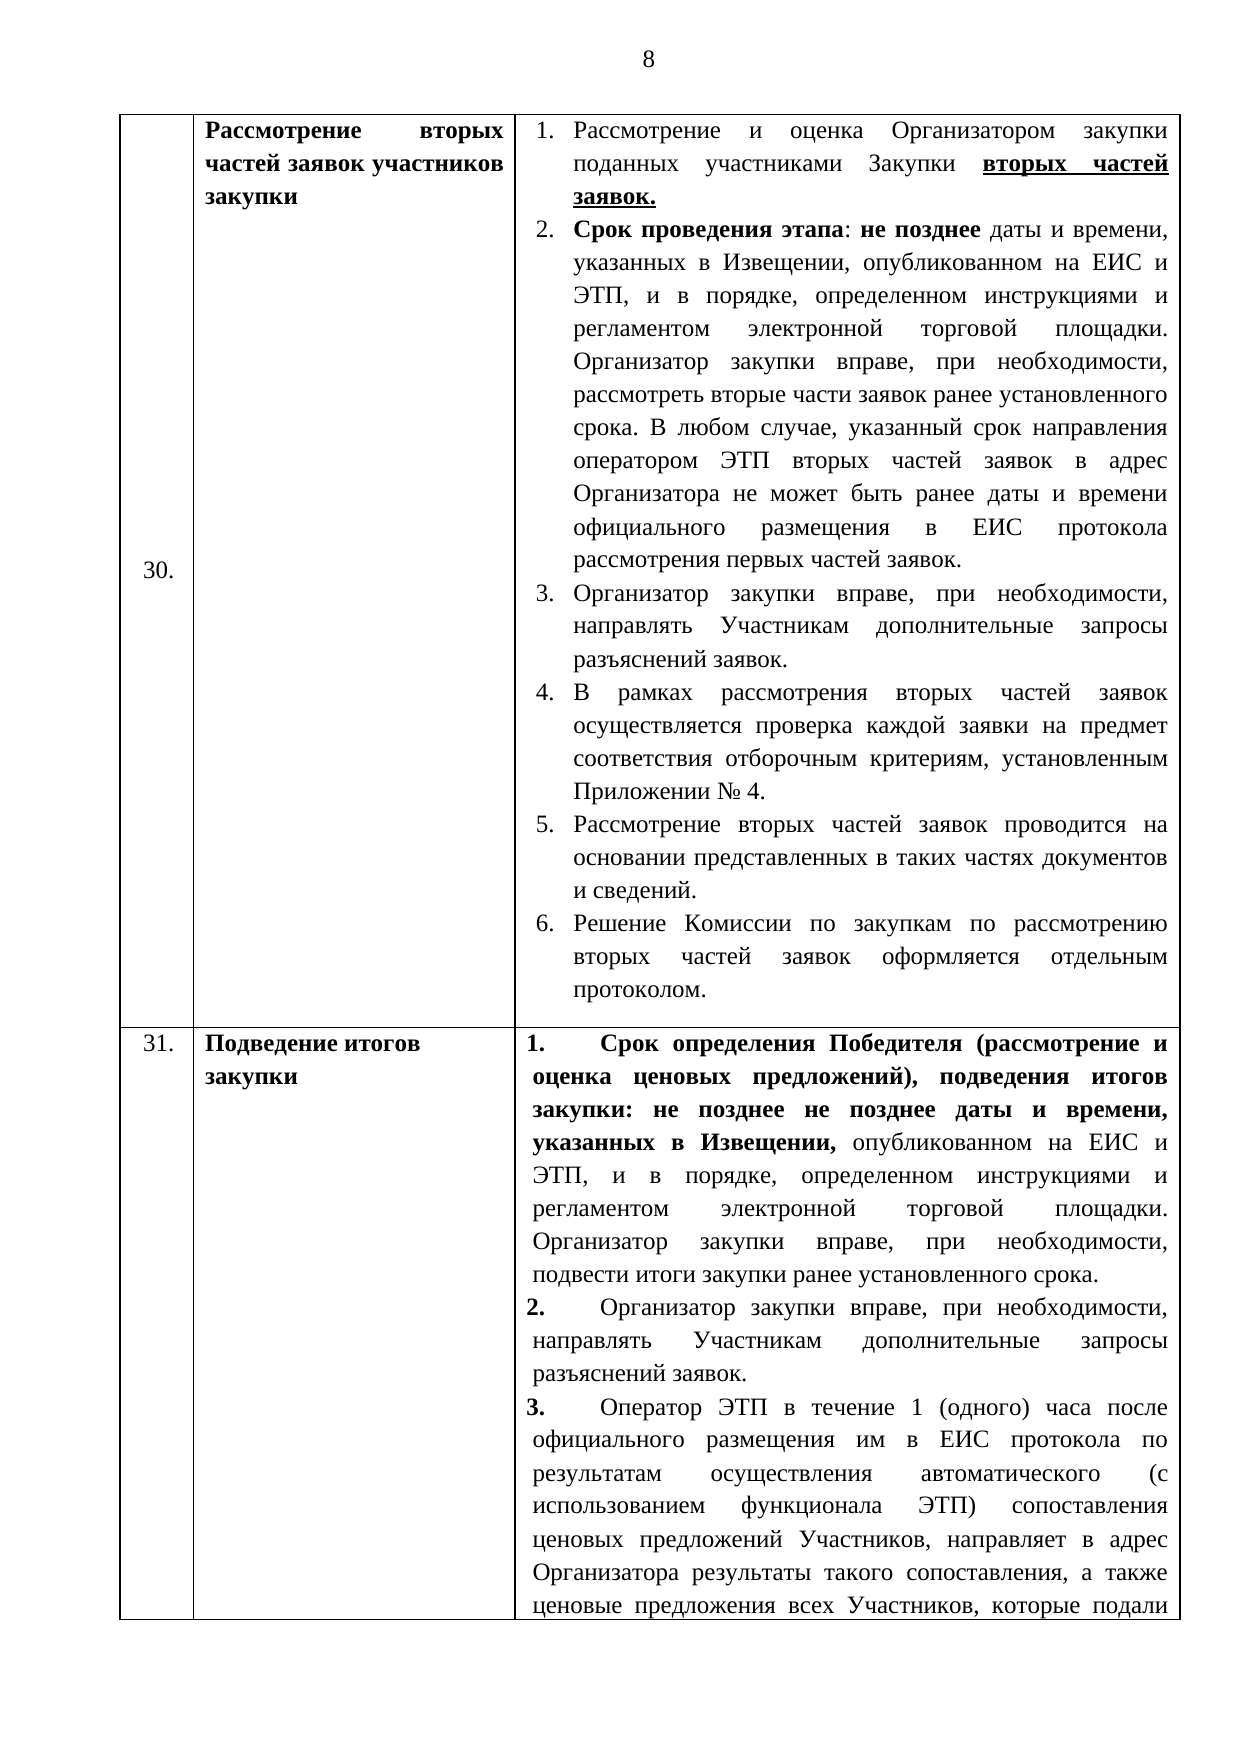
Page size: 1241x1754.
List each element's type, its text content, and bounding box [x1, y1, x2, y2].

table_cell [121, 1028, 193, 1618]
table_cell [516, 1028, 1179, 1618]
table_cell [121, 115, 193, 1027]
table_cell Рассмотрение и оценка Организатором закупки поданных участниками Закупки вторых частей заявок. Срок проведения этапа: не позднее даты и времени, указанных в Извещении, опубликованном на ЕИС и ЭТП, и в порядке, определенном инструкциями и регламентом электронной торговой площадки. Организатор закупки вправе, при необходимости, рассмотреть вторые части заявок ранее установленного срока. В любом случае, указанный срок направления оператором ЭТП вторых частей заявок в адрес Организатора не может быть ранее даты и времени официального размещения в ЕИС протокола рассмотрения первых частей заявок. Организатор закупки вправе, при необходимости, направлять Участникам дополнительные запросы разъяснений заявок. В рамках рассмотрения вторых частей заявок осуществляется проверка каждой заявки на предмет соответствия отборочным критериям, установленным Приложении № 4. Рассмотрение вторых частей заявок проводится на основании представленных в таких частях документов и сведений. Решение Комиссии по закупкам по рассмотрению вторых частей заявок оформляется отдельным протоколом. [516, 115, 1179, 1027]
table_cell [194, 1028, 514, 1618]
table_cell Рассмотрение вторых частей заявок участников закупки [194, 115, 514, 1027]
